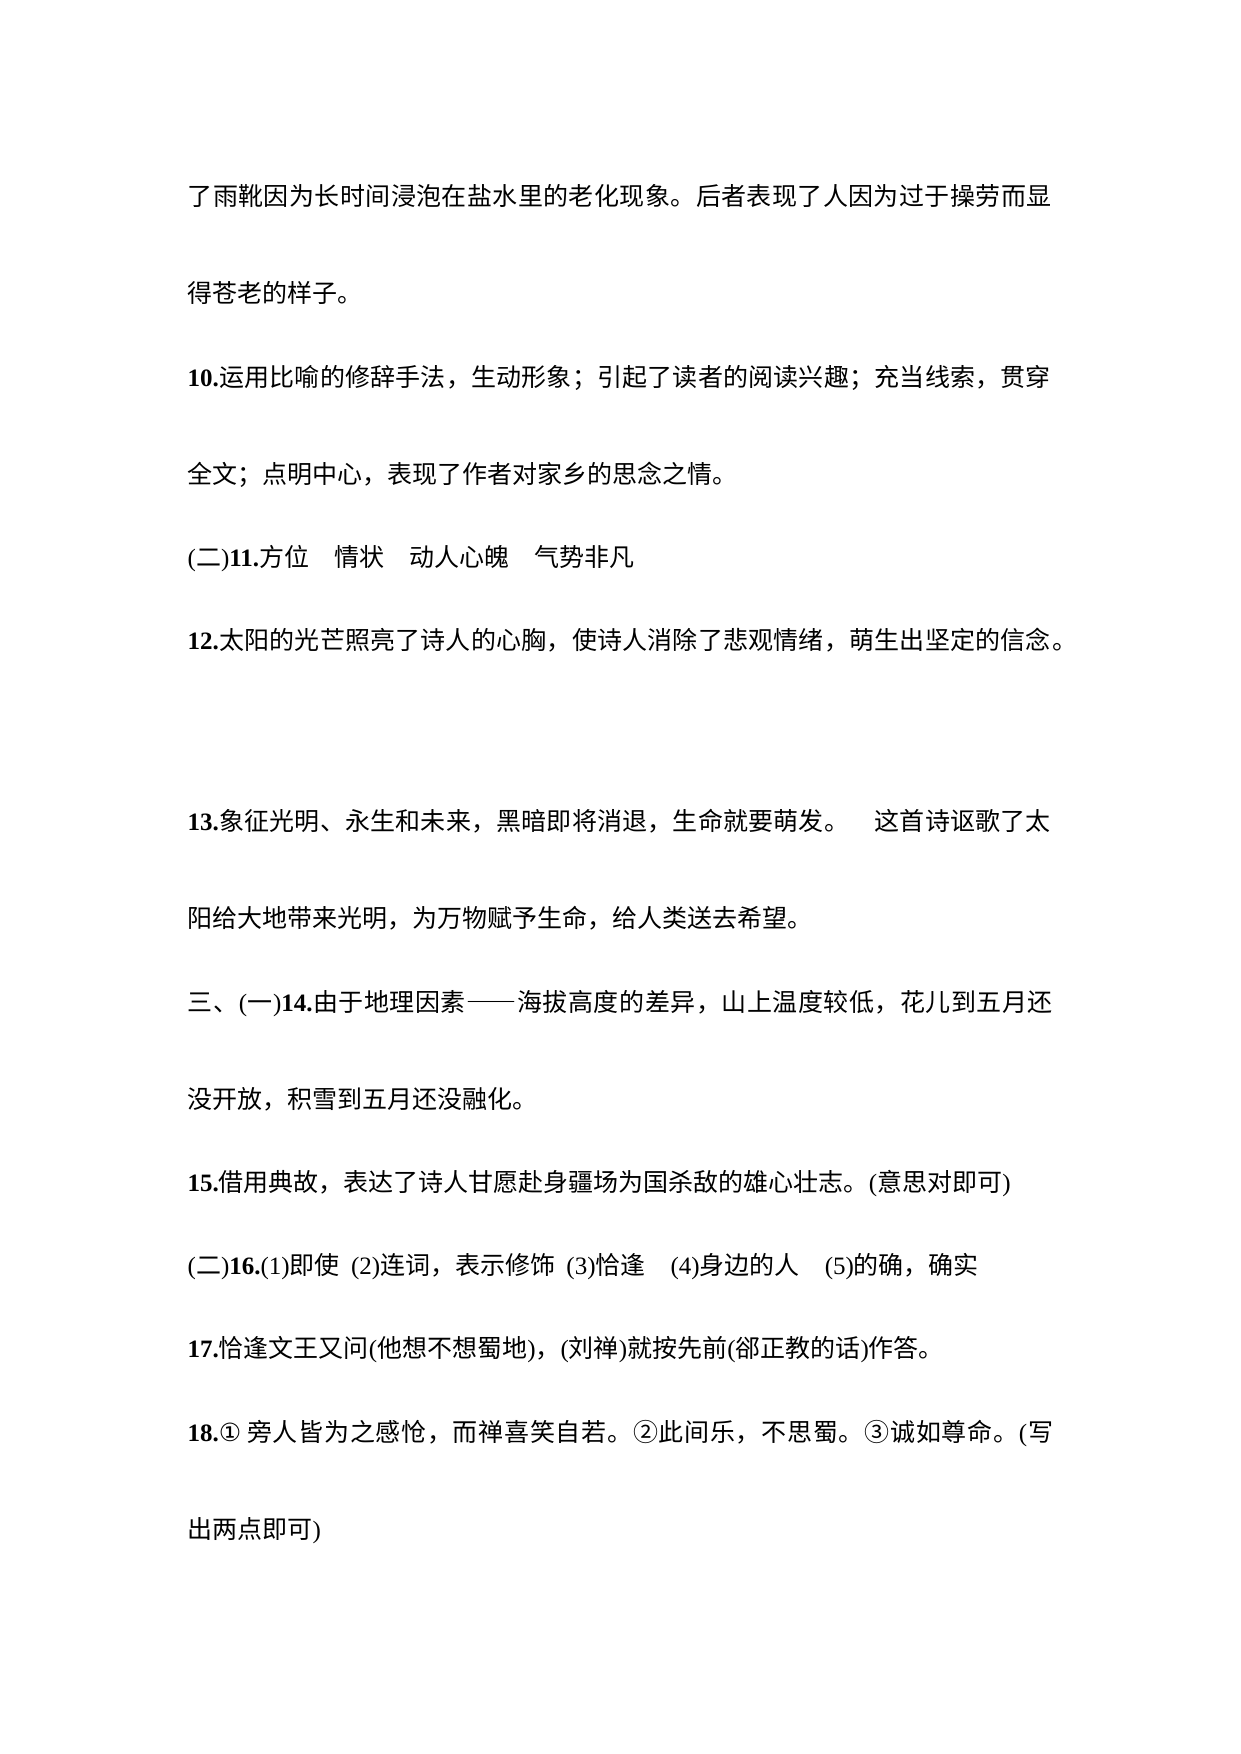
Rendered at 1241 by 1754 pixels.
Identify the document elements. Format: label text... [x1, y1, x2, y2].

text 18.①旁人皆为之感怆，而禅喜笑自若。②此间乐，不思蜀。③诚如尊命。(写出两点即可) [187, 1398, 1053, 1560]
text 15.借用典故，表达了诗人甘愿赴身疆场为国杀敌的雄心壮志。(意思对即可) [187, 1148, 1053, 1213]
text 三、(一)14.由于地理因素——海拔高度的差异，山上温度较低，花儿到五月还没开放，积雪到五月还没融化。 [187, 968, 1053, 1130]
text 13.象征光明、永生和未来，黑暗即将消退，生命就要萌发。 这首诗讴歌了太阳给大地带来光明，为万物赋予生命，给人类送去希望。 [187, 787, 1053, 949]
text 10.运用比喻的修辞手法，生动形象；引起了读者的阅读兴趣；充当线索，贯穿全文；点明中心，表现了作者对家乡的思念之情。 [187, 343, 1053, 505]
text 17.恰逢文王又问(他想不想蜀地)，(刘禅)就按先前(郤正教的话)作答。 [187, 1314, 1053, 1379]
text 12.太阳的光芒照亮了诗人的心胸，使诗人消除了悲观情绪，萌生出坚定的信念。 [187, 606, 1053, 769]
text (二)16.(1)即使 (2)连词，表示修饰 (3)恰逢 (4)身边的人 (5)的确，确实 [187, 1231, 1053, 1296]
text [187, 162, 1053, 324]
text (二)11.方位 情状 动人心魄 气势非凡 [187, 523, 1053, 588]
